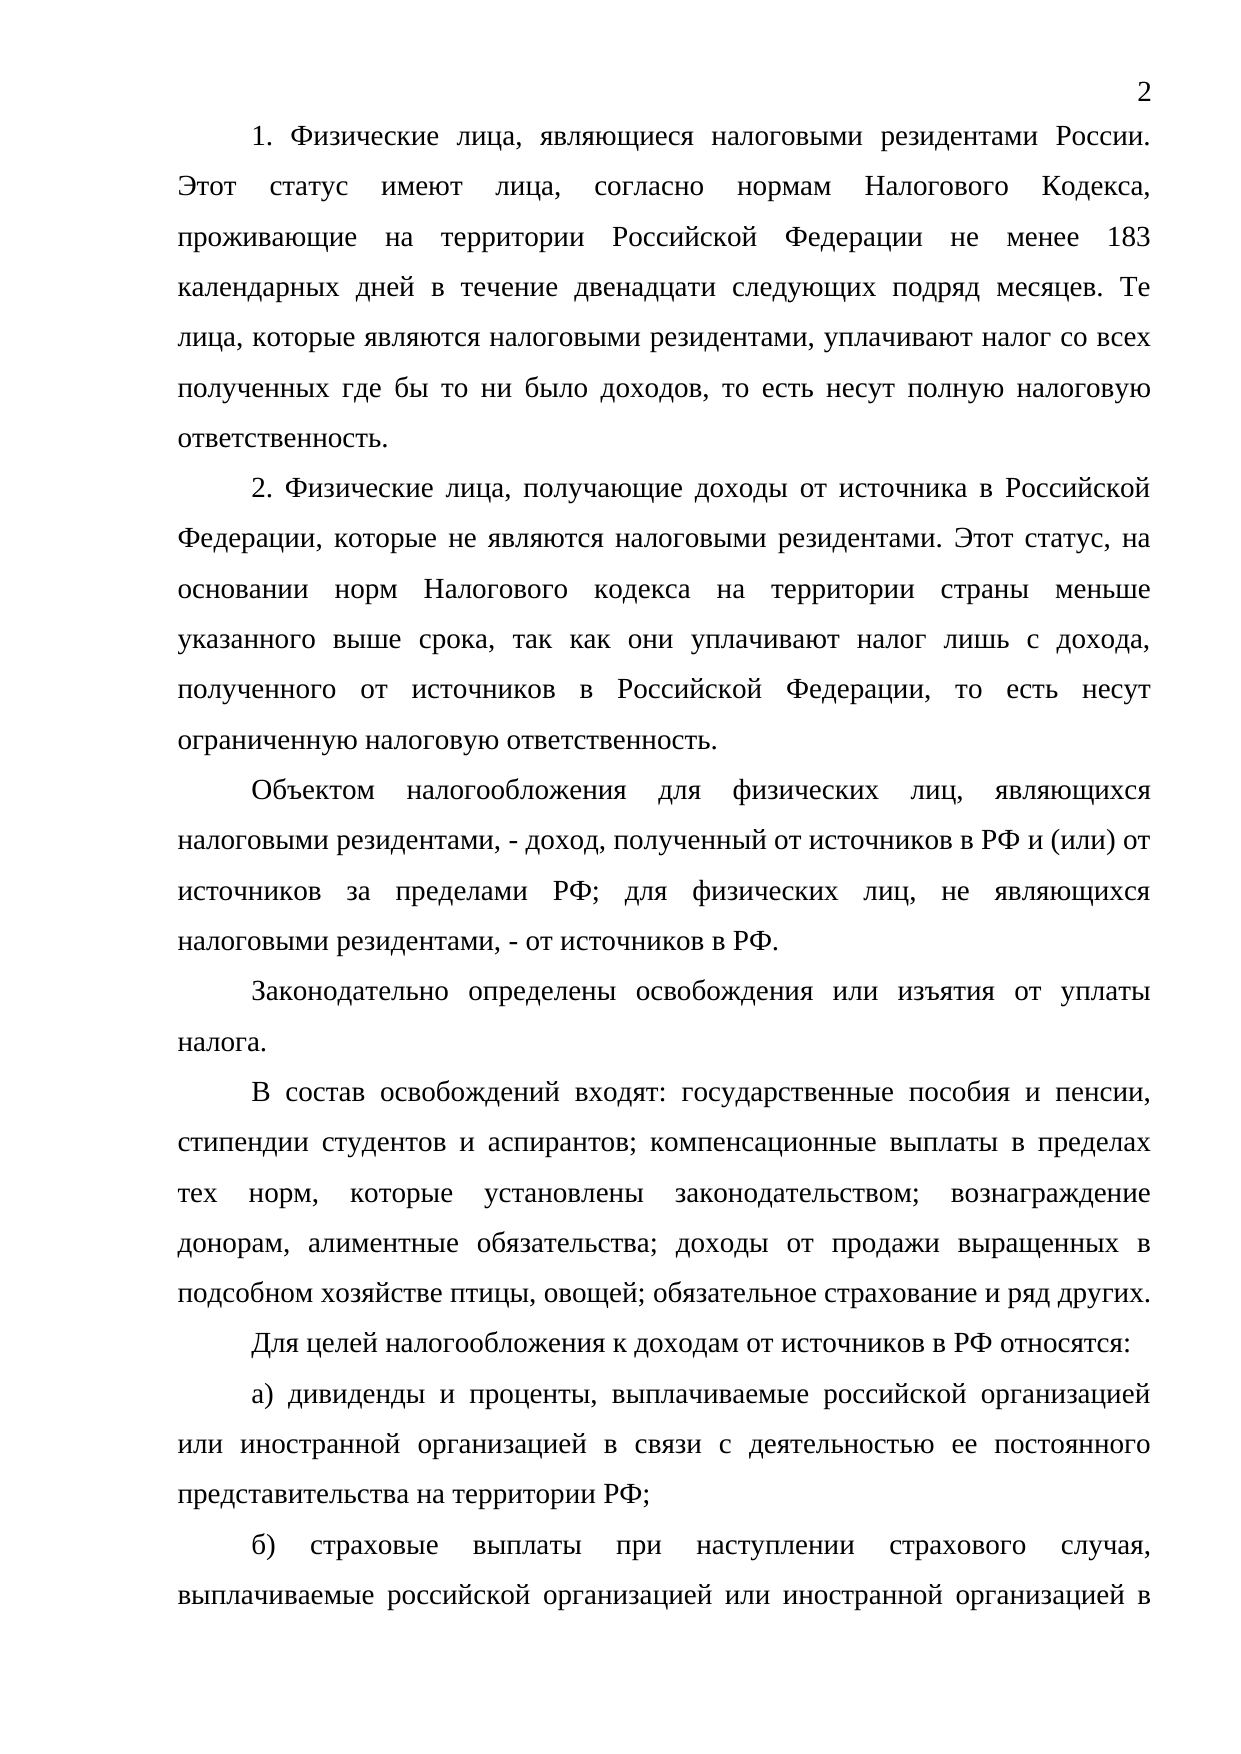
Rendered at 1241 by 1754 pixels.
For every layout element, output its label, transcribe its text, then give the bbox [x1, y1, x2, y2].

text Законодательно определены освобождения или изъятия от уплаты налога. [177, 973, 1152, 1057]
text 2. Физические лица, получающие доходы от источника в Российской Федерации, которые не являются налоговыми резидентами. Этот статус, на основании норм Налогового кодекса на территории страны меньше указанного выше срока, так как они уплачивают налог лишь с дохода, полученного от источников в Российской Федерации, то есть несут ограниченную налоговую ответственность. [177, 470, 1152, 755]
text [177, 1527, 1152, 1611]
text В состав освобождений входят: государственные пособия и пенсии, стипендии студентов и аспирантов; компенсационные выплаты в пределах тех норм, которые установлены законодательством; вознаграждение донорам, алиментные обязательства; доходы от продажи выращенных в подсобном хозяйстве птицы, овощей; обязательное страхование и ряд других. [177, 1074, 1152, 1309]
text а) дивиденды и проценты, выплачиваемые российской организацией или иностранной организацией в связи с деятельностью ее постоянного представительства на территории РФ; [177, 1376, 1152, 1510]
text Объектом налогообложения для физических лиц, являющихся налоговыми резидентами, - доход, полученный от источников в РФ и (или) от источников за пределами РФ; для физических лиц, не являющихся налоговыми резидентами, - от источников в РФ. [177, 772, 1152, 957]
text 1. Физические лица, являющиеся налоговыми резидентами России. Этот статус имеют лица, согласно нормам Налогового Кодекса, проживающие на территории Российской Федерации не менее 183 календарных дней в течение двенадцати следующих подряд месяцев. Те лица, которые являются налоговыми резидентами, уплачивают налог со всех полученных где бы то ни было доходов, то есть несут полную налоговую ответственность. [177, 118, 1152, 453]
text Для целей налогообложения к доходам от источников в РФ относятся: [177, 1326, 1152, 1359]
